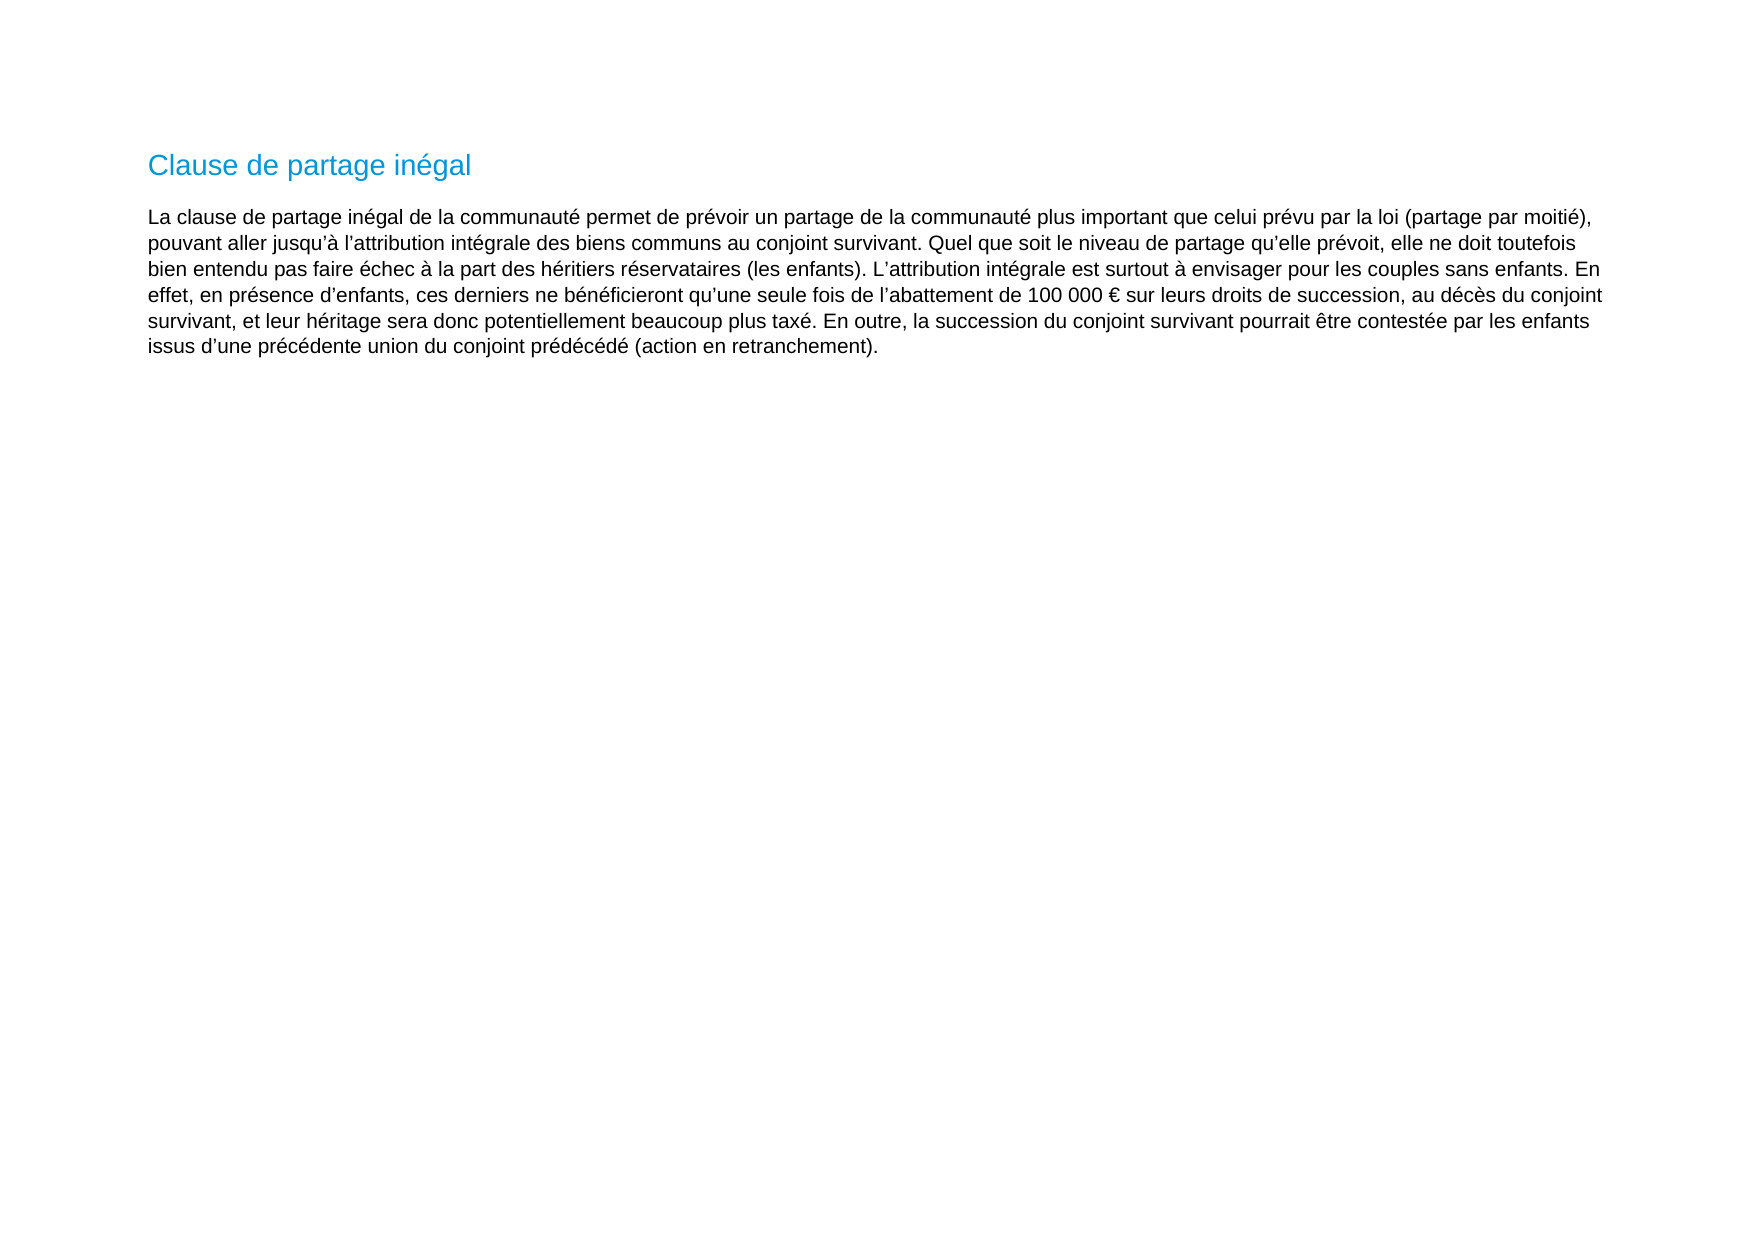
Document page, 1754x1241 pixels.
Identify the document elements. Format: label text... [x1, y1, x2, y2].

text Clause de partage inégal [148, 148, 1606, 181]
text La clause de partage inégal de la communauté permet de prévoir un partage de la communauté plus important que celui prévu par la loi (partage par moitié), pouvant aller jusqu’à l’attribution intégrale des biens communs au conjoint survivant. Quel que soit le niveau de partage qu’elle prévoit, elle ne doit toutefois bien entendu pas faire échec à la part des héritiers réservataires (les enfants). L’attribution intégrale est surtout à envisager pour les couples sans enfants. En effet, en présence d’enfants, ces derniers ne bénéficieront qu’une seule fois de l’abattement de 100 000 € sur leurs droits de succession, au décès du conjoint survivant, et leur héritage sera donc potentiellement beaucoup plus taxé. En outre, la succession du conjoint survivant pourrait être contestée par les enfants issus d’une précédente union du conjoint prédécédé (action en retranchement). [148, 205, 1606, 358]
